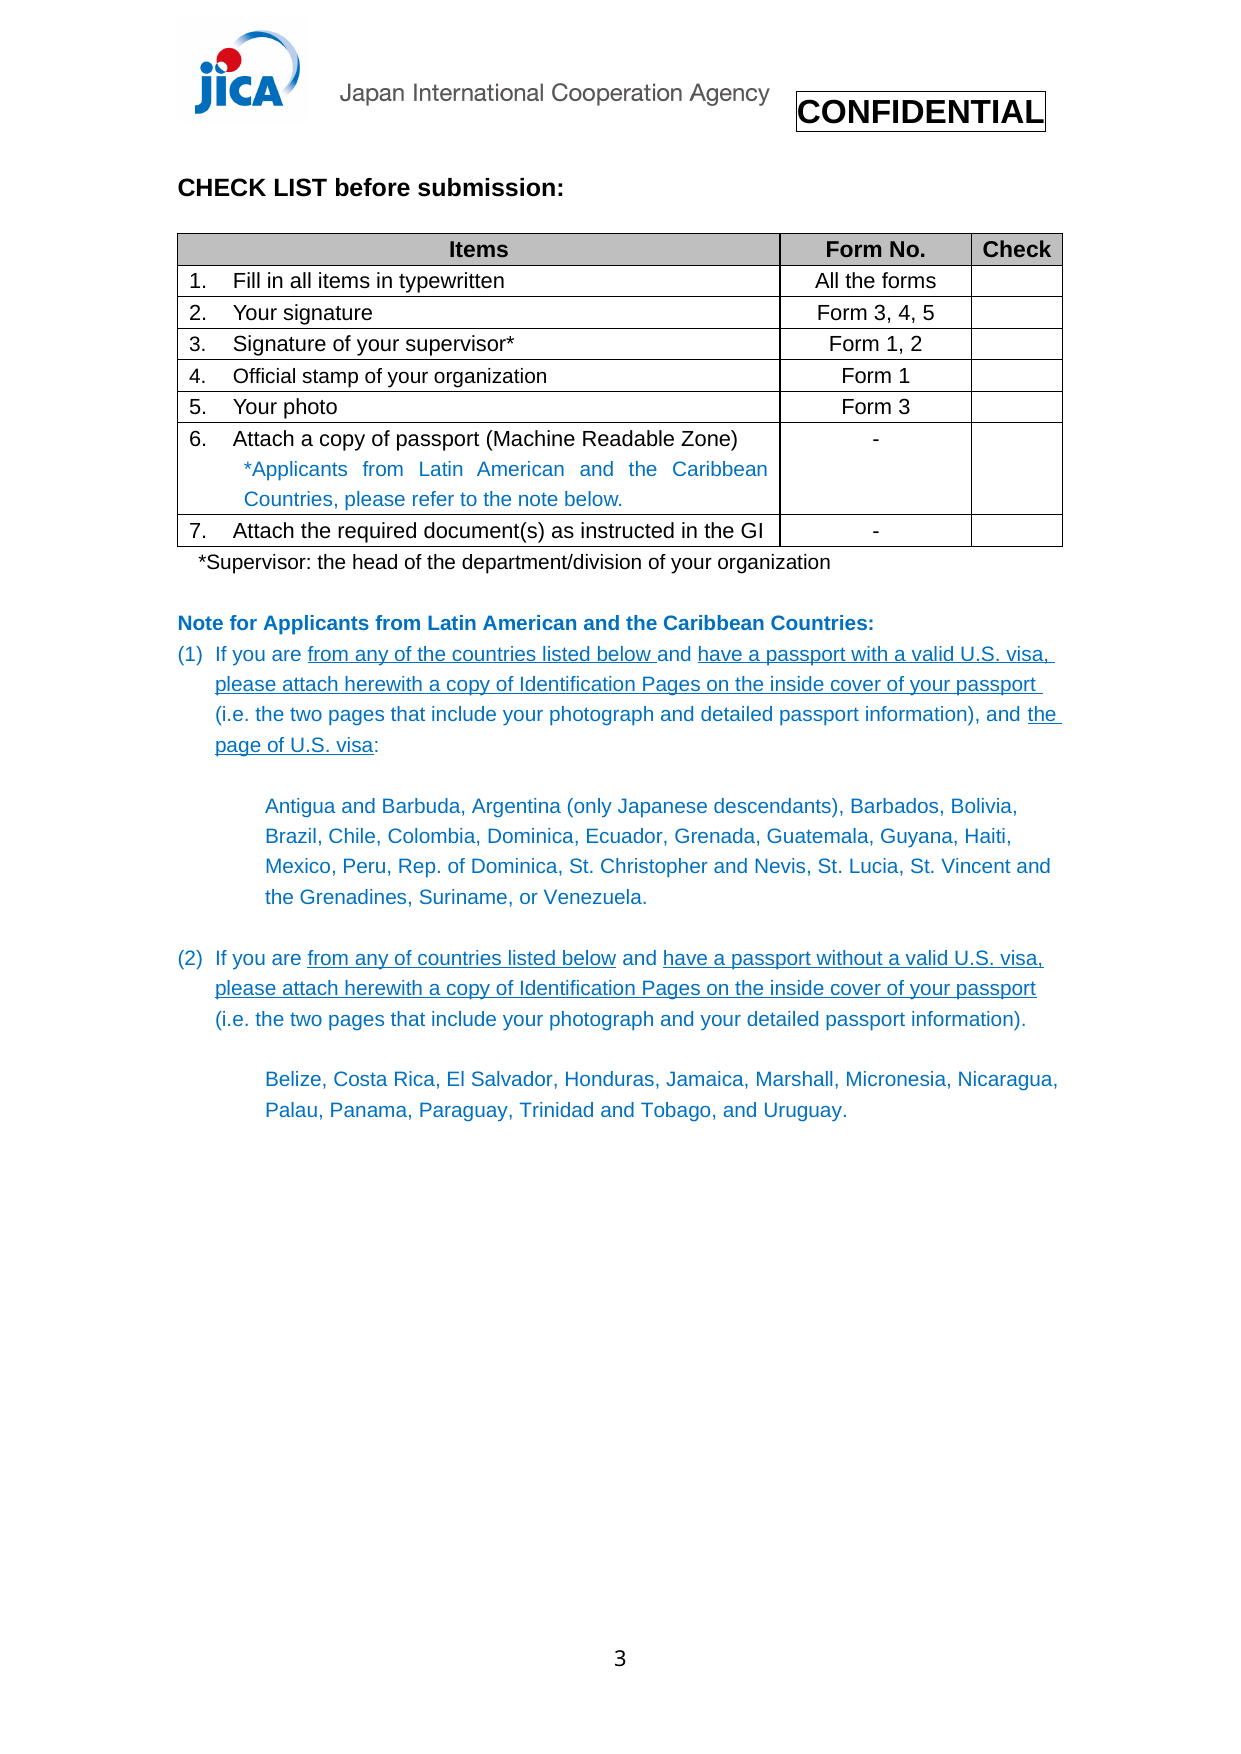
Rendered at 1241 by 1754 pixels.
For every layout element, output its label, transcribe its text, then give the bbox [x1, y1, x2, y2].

text *Supervisor: the head of the department/division of your organization [177, 547, 1063, 577]
table_cell [972, 266, 1062, 296]
table_cell - [781, 515, 971, 546]
table_cell [972, 360, 1062, 391]
picture [177, 15, 789, 124]
table_cell Official stamp of your organization [178, 360, 779, 391]
table_cell Form 1 [781, 360, 971, 391]
text CHECK LIST before submission: [177, 172, 1063, 203]
table_cell Form 3, 4, 5 [781, 297, 971, 328]
table_cell Your signature [178, 297, 779, 328]
table_cell Form 1, 2 [781, 329, 971, 359]
table_header Items [178, 234, 779, 265]
table_cell Fill in all items in typewritten [178, 266, 779, 296]
table_cell Attach a copy of passport (Machine Readable Zone) *Applicants from Latin American and the Caribbean Countries, please refer to the note below. [178, 423, 779, 514]
table_cell All the forms [781, 266, 971, 296]
table_header Check [972, 234, 1062, 265]
table_cell Attach the required document(s) as instructed in the GI [178, 515, 779, 546]
table_cell - [781, 423, 971, 514]
list If you are from any of the countries listed below and have a passport with a valid U.S. visa, please attach herewith a copy of Identification Pages on the inside cover of your passport (i.e. the two pages that include your photograph and detailed passport information), and the page of U.S. visa: [177, 638, 1063, 760]
table_cell Signature of your supervisor* [178, 329, 779, 359]
table_header Form No. [781, 234, 971, 265]
table_cell Form 3 [781, 392, 971, 422]
list If you are from any of countries listed below and have a passport without a valid U.S. visa, please attach herewith a copy of Identification Pages on the inside cover of your passport (i.e. the two pages that include your photograph and your detailed passport information). [177, 942, 1063, 1033]
text Antigua and Barbuda, Argentina (only Japanese descendants), Barbados, Bolivia, Brazil, Chile, Colombia, Dominica, Ecuador, Grenada, Guatemala, Guyana, Haiti, Mexico, Peru, Rep. of Dominica, St. Christopher and Nevis, St. Lucia, St. Vincent and the Grenadines, Suriname, or Venezuela. [265, 790, 1063, 912]
table_cell [972, 423, 1062, 514]
table_cell [972, 329, 1062, 359]
text Note for Applicants from Latin American and the Caribbean Countries: [177, 608, 1063, 638]
table_cell [972, 515, 1062, 546]
table_cell [972, 297, 1062, 328]
table_cell Your photo [178, 392, 779, 422]
table_cell [972, 392, 1062, 422]
text Belize, Costa Rica, El Salvador, Honduras, Jamaica, Marshall, Micronesia, Nicaragua, Palau, Panama, Paraguay, Trinidad and Tobago, and Uruguay. [265, 1064, 1063, 1125]
